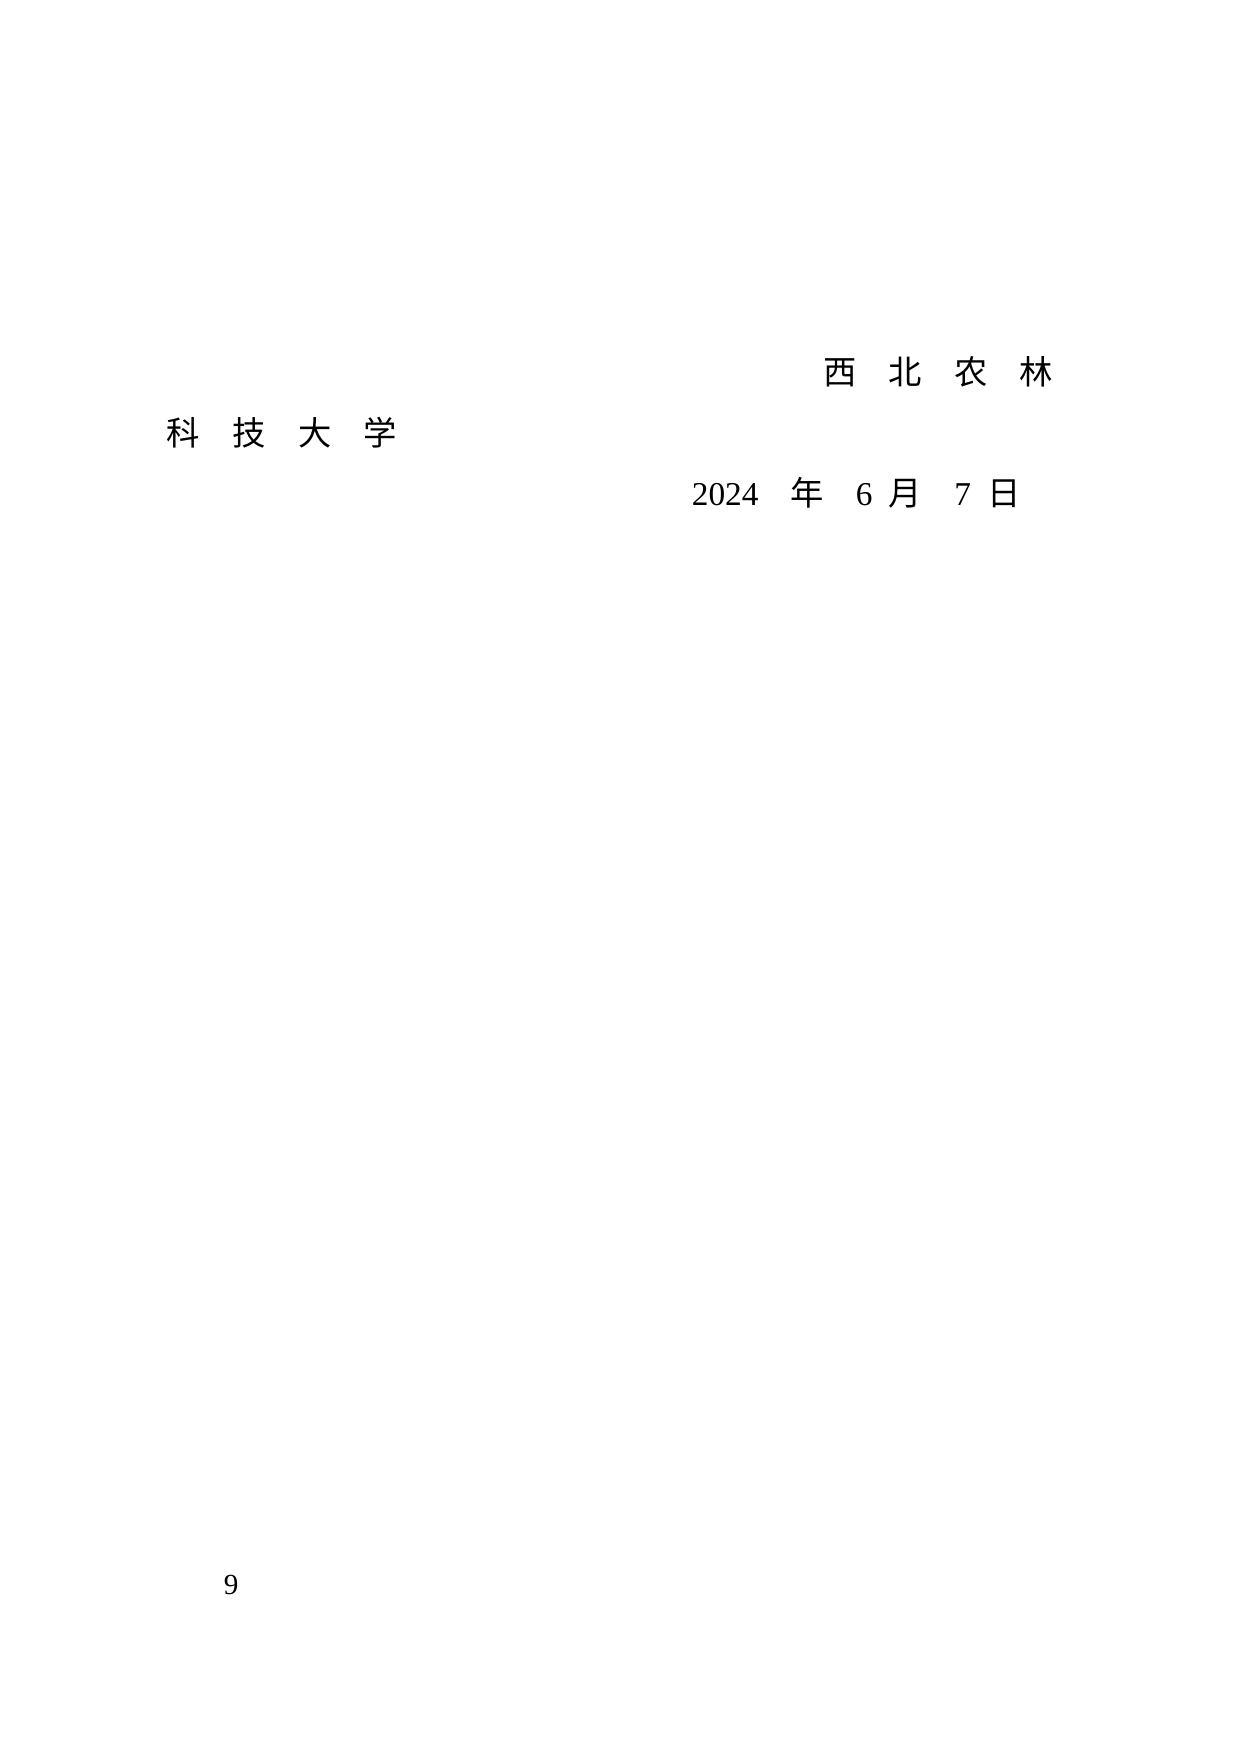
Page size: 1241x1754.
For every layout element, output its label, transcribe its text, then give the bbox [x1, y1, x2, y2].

text 2024年6月7日 [167, 461, 1052, 521]
text 西北农林科技大学 [167, 340, 1085, 461]
